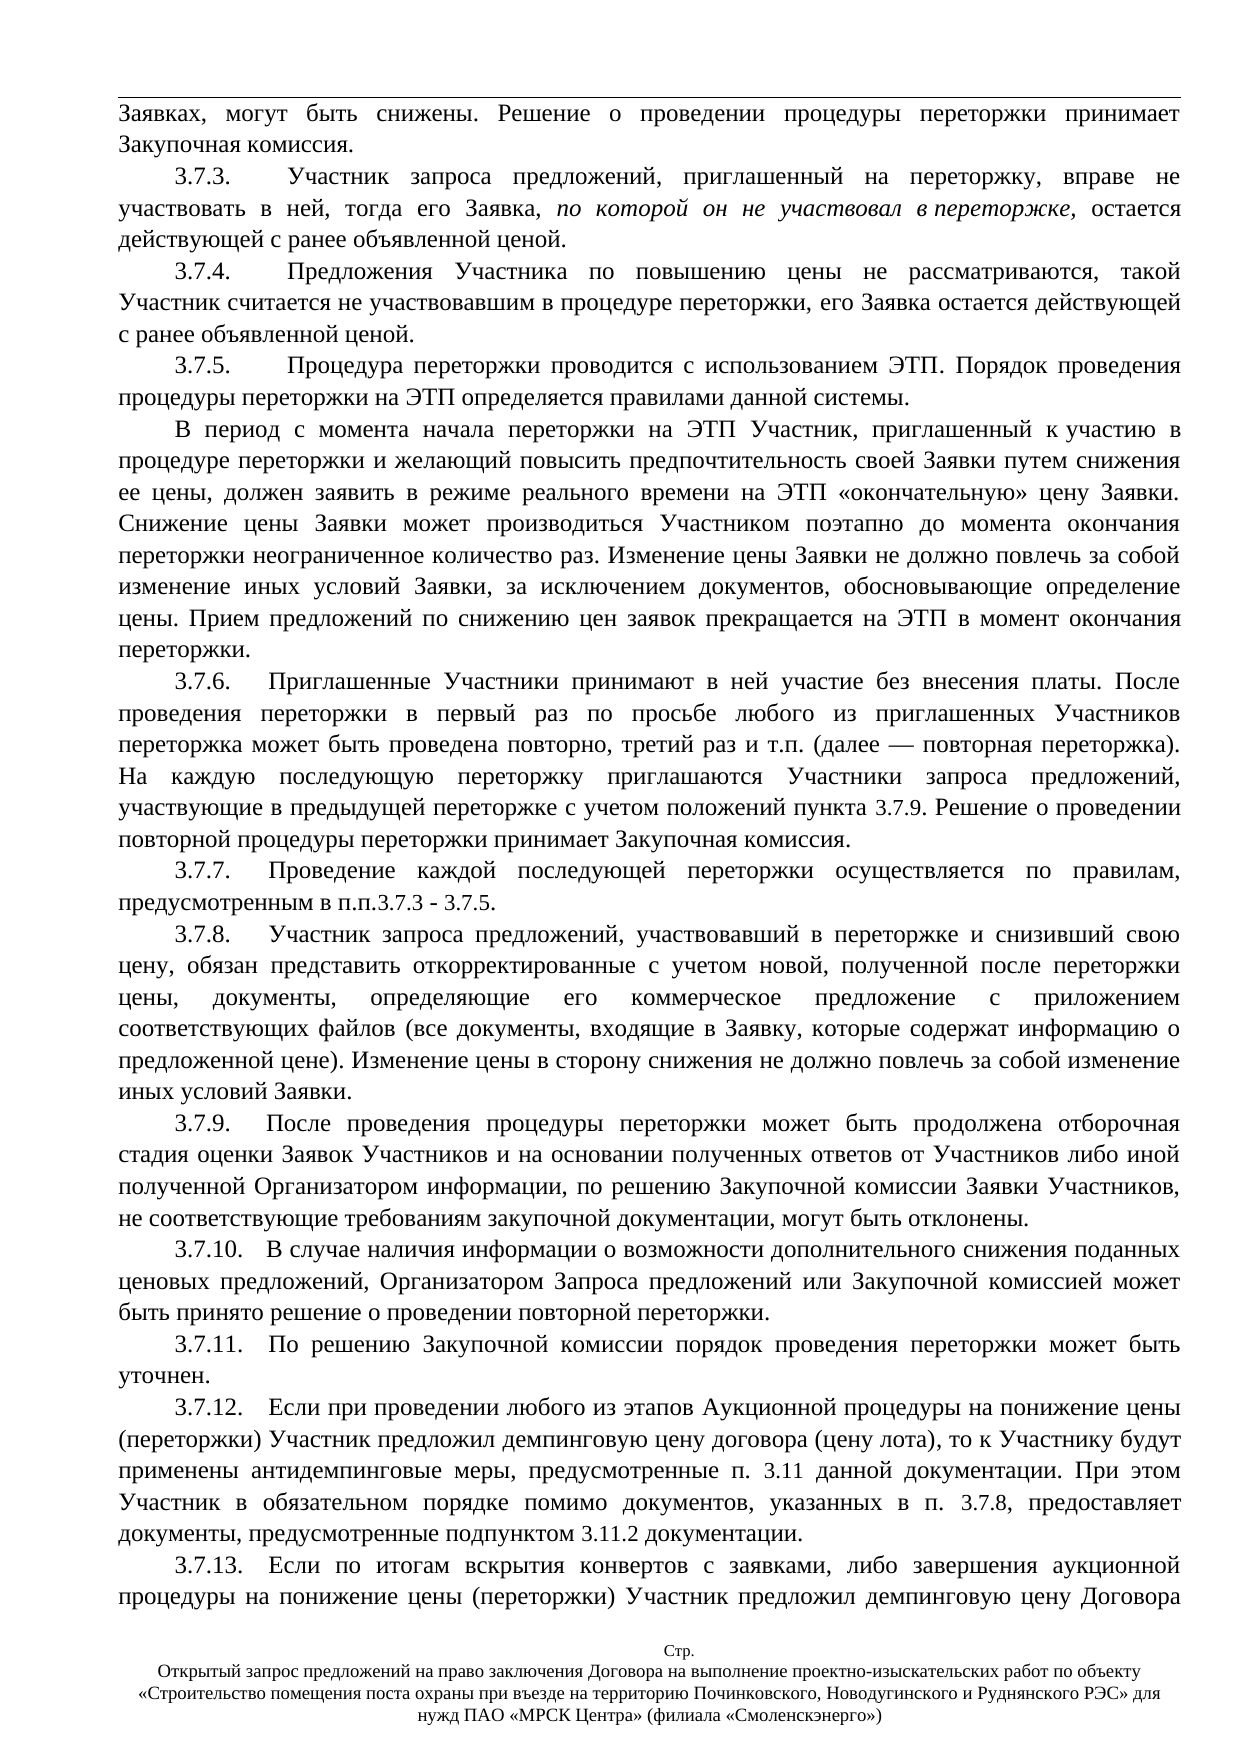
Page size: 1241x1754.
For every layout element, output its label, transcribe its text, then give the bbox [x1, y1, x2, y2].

list Если при проведении любого из этапов Аукционной процедуры на понижение цены (переторжки) Участник предложил демпинговую цену договора (цену лота), то к Участнику будут применены антидемпинговые меры, предусмотренные п. 3.11 данной документации. При этом Участник в обязательном порядке помимо документов, указанных в п. 3.7.8, предоставляет документы, предусмотренные подпунктом 3.11.2 документации. [118, 1392, 1181, 1547]
list После проведения процедуры переторжки может быть продолжена отборочная стадия оценки Заявок Участников и на основании полученных ответов от Участников либо иной полученной Организатором информации, по решению Закупочной комиссии Заявки Участников, не соответствующие требованиям закупочной документации, могут быть отклонены. [118, 1108, 1181, 1231]
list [118, 98, 1181, 158]
list По решению Закупочной комиссии порядок проведения переторжки может быть уточнен. [118, 1329, 1181, 1389]
list Участник запроса предложений, участвовавший в переторжке и снизивший свою цену, обязан представить откорректированные с учетом новой, полученной после переторжки цены, документы, определяющие его коммерческое предложение с приложением соответствующих файлов (все документы, входящие в Заявку, которые содержат информацию о предложенной цене). Изменение цены в сторону снижения не должно повлечь за собой изменение иных условий Заявки. [118, 919, 1181, 1105]
text В период с момента начала переторжки на ЭТП Участник, приглашенный к участию в процедуре переторжки и желающий повысить предпочтительность своей Заявки путем снижения ее цены, должен заявить в режиме реального времени на ЭТП «окончательную» цену Заявки. Снижение цены Заявки может производиться Участником поэтапно до момента окончания переторжки неограниченное количество раз. Изменение цены Заявки не должно повлечь за собой изменение иных условий Заявки, за исключением документов, обосновывающие определение цены. Прием предложений по снижению цен заявок прекращается на ЭТП в момент окончания переторжки. [118, 414, 1181, 663]
list Предложения Участника по повышению цены не рассматриваются, такой Участник считается не участвовавшим в процедуре переторжки, его Заявка остается действующей с ранее объявленной ценой. [118, 256, 1181, 348]
list Приглашенные Участники принимают в ней участие без внесения платы. После проведения переторжки в первый раз по просьбе любого из приглашенных Участников переторжка может быть проведена повторно, третий раз и т.п. (далее — повторная переторжка). На каждую последующую переторжку приглашаются Участники запроса предложений, участвующие в предыдущей переторжке с учетом положений пункта 3.7.9. Решение о проведении повторной процедуры переторжки принимает Закупочная комиссия. [118, 666, 1181, 853]
list Проведение каждой последующей переторжки осуществляется по правилам, предусмотренным в п.п.3.7.3 - 3.7.5. [118, 856, 1181, 916]
list Участник запроса предложений, приглашенный на переторжку, вправе не участвовать в ней, тогда его Заявка, по которой он не участвовал в переторжке, остается действующей с ранее объявленной ценой. [118, 161, 1181, 253]
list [118, 1550, 1181, 1610]
list В случае наличия информации о возможности дополнительного снижения поданных ценовых предложений, Организатором Запроса предложений или Закупочной комиссией может быть принято решение о проведении повторной переторжки. [118, 1234, 1181, 1326]
list Процедура переторжки проводится с использованием ЭТП. Порядок проведения процедуры переторжки на ЭТП определяется правилами данной системы. [118, 351, 1181, 411]
